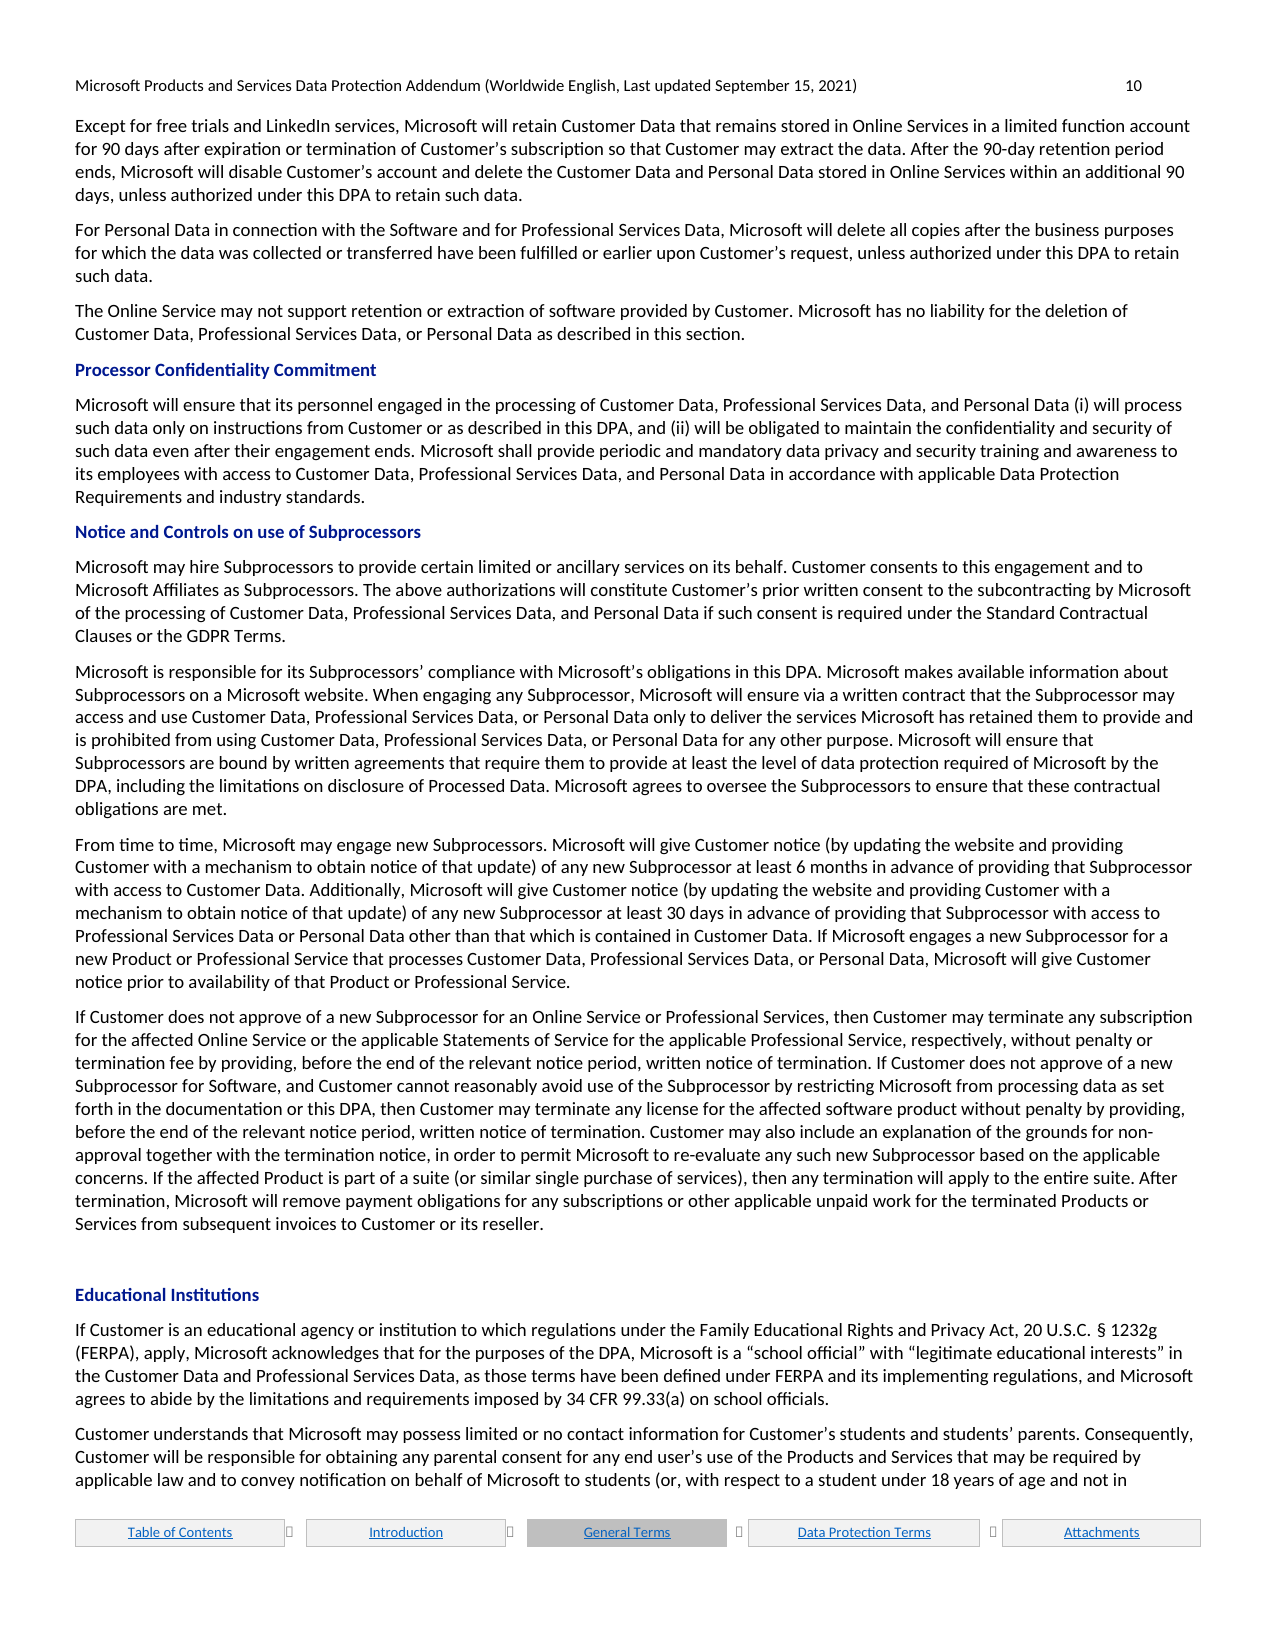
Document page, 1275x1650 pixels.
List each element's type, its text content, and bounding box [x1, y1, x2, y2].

list If Customer is an educational agency or institution to which regulations under the Family Educational Rights and Privacy Act, 20 U.S.C. § 1232g (FERPA), apply, Microsoft acknowledges that for the purposes of the DPA, Microsoft is a “school official” with “legitimate educational interests” in the Customer Data and Professional Services Data, as those terms have been defined under FERPA and its implementing regulations, and Microsoft agrees to abide by the limitations and requirements imposed by 34 CFR 99.33(a) on school officials. [75, 1318, 1200, 1410]
list Microsoft will ensure that its personnel engaged in the processing of Customer Data, Professional Services Data, and Personal Data (i) will process such data only on instructions from Customer or as described in this DPA, and (ii) will be obligated to maintain the confidentiality and security of such data even after their engagement ends. Microsoft shall provide periodic and mandatory data privacy and security training and awareness to its employees with access to Customer Data, Professional Services Data, and Personal Data in accordance with applicable Data Protection Requirements and industry standards. [75, 393, 1200, 508]
list If Customer does not approve of a new Subprocessor for an Online Service or Professional Services, then Customer may terminate any subscription for the affected Online Service or the applicable Statements of Service for the applicable Professional Service, respectively, without penalty or termination fee by providing, before the end of the relevant notice period, written notice of termination. If Customer does not approve of a new Subprocessor for Software, and Customer cannot reasonably avoid use of the Subprocessor by restricting Microsoft from processing data as set forth in the documentation or this DPA, then Customer may terminate any license for the affected software product without penalty by providing, before the end of the relevant notice period, written notice of termination. Customer may also include an explanation of the grounds for non-approval together with the termination notice, in order to permit Microsoft to re-evaluate any such new Subprocessor based on the applicable concerns. If the affected Product is part of a suite (or similar single purchase of services), then any termination will apply to the entire suite. After termination, Microsoft will remove payment obligations for any subscriptions or other applicable unpaid work for the terminated Products or Services from subsequent invoices to Customer or its reseller. [75, 1006, 1200, 1235]
list Except for free trials and LinkedIn services, Microsoft will retain Customer Data that remains stored in Online Services in a limited function account for 90 days after expiration or termination of Customer’s subscription so that Customer may extract the data. After the 90-day retention period ends, Microsoft will disable Customer’s account and delete the Customer Data and Personal Data stored in Online Services within an additional 90 days, unless authorized under this DPA to retain such data. [75, 114, 1200, 206]
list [75, 1422, 1200, 1491]
list The Online Service may not support retention or extraction of software provided by Customer. Microsoft has no liability for the deletion of Customer Data, Professional Services Data, or Personal Data as described in this section. [75, 299, 1200, 345]
subtitle Processor Confidentiality Commitment [75, 358, 1200, 381]
list Microsoft is responsible for its Subprocessors’ compliance with Microsoft’s obligations in this DPA. Microsoft makes available information about Subprocessors on a Microsoft website. When engaging any Subprocessor, Microsoft will ensure via a written contract that the Subprocessor may access and use Customer Data, Professional Services Data, or Personal Data only to deliver the services Microsoft has retained them to provide and is prohibited from using Customer Data, Professional Services Data, or Personal Data for any other purpose. Microsoft will ensure that Subprocessors are bound by written agreements that require them to provide at least the level of data protection required of Microsoft by the DPA, including the limitations on disclosure of Processed Data. Microsoft agrees to oversee the Subprocessors to ensure that these contractual obligations are met. [75, 660, 1200, 820]
list From time to time, Microsoft may engage new Subprocessors. Microsoft will give Customer notice (by updating the website and providing Customer with a mechanism to obtain notice of that update) of any new Subprocessor at least 6 months in advance of providing that Subprocessor with access to Customer Data. Additionally, Microsoft will give Customer notice (by updating the website and providing Customer with a mechanism to obtain notice of that update) of any new Subprocessor at least 30 days in advance of providing that Subprocessor with access to Professional Services Data or Personal Data other than that which is contained in Customer Data. If Microsoft engages a new Subprocessor for a new Product or Professional Service that processes Customer Data, Professional Services Data, or Personal Data, Microsoft will give Customer notice prior to availability of that Product or Professional Service. [75, 833, 1200, 993]
list Microsoft may hire Subprocessors to provide certain limited or ancillary services on its behalf. Customer consents to this engagement and to Microsoft Affiliates as Subprocessors. The above authorizations will constitute Customer’s prior written consent to the subcontracting by Microsoft of the processing of Customer Data, Professional Services Data, and Personal Data if such consent is required under the Standard Contractual Clauses or the GDPR Terms. [75, 556, 1200, 647]
list For Personal Data in connection with the Software and for Professional Services Data, Microsoft will delete all copies after the business purposes for which the data was collected or transferred have been fulfilled or earlier upon Customer’s request, unless authorized under this DPA to retain such data. [75, 218, 1200, 287]
subtitle Notice and Controls on use of Subprocessors [75, 520, 1200, 543]
subtitle Educational Institutions [75, 1283, 1200, 1306]
